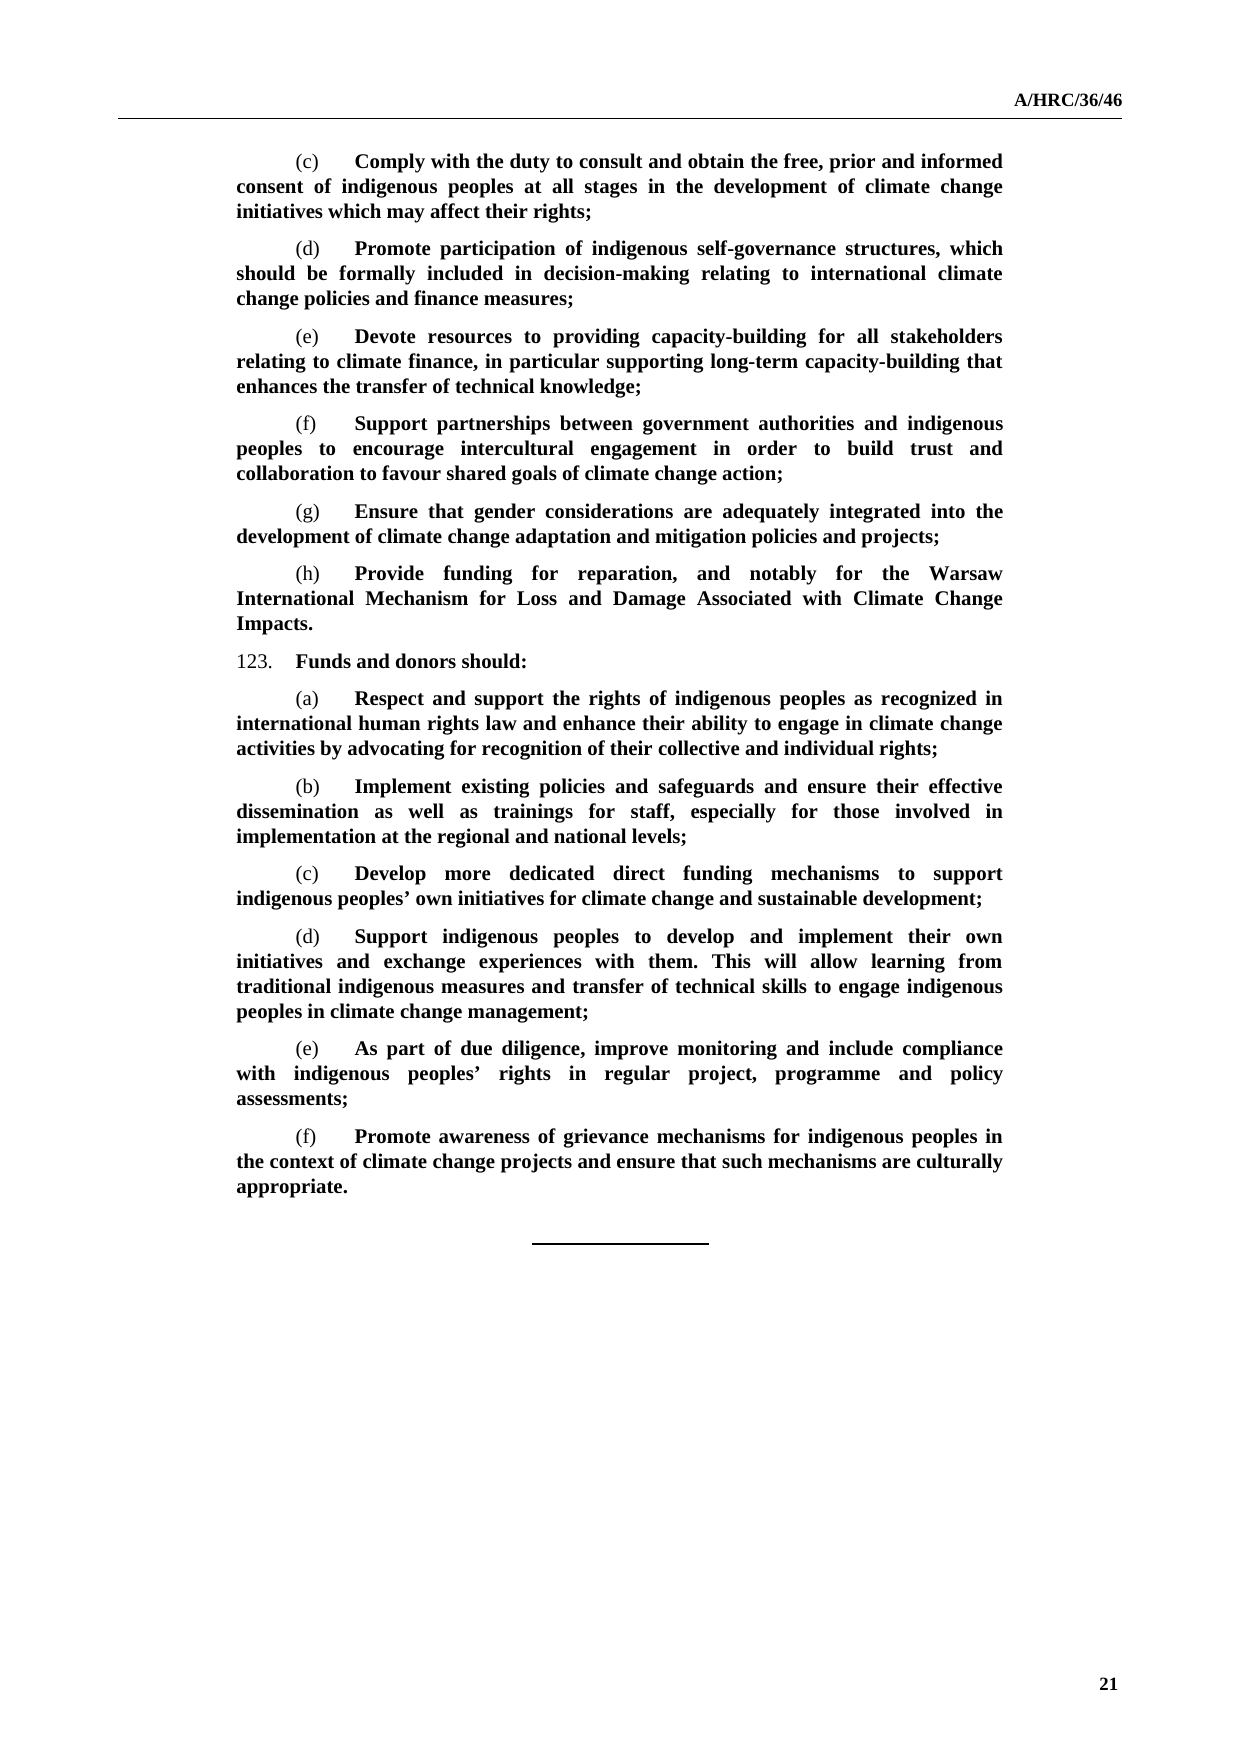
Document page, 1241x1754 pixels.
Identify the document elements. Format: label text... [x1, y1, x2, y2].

text (f) Support partnerships between government authorities and indigenous peoples to encourage intercultural engagement in order to build trust and collaboration to favour shared goals of climate change action; [236, 410, 1004, 485]
text (d) Support indigenous peoples to develop and implement their own initiatives and exchange experiences with them. This will allow learning from traditional indigenous measures and transfer of technical skills to engage indigenous peoples in climate change management; [236, 923, 1004, 1023]
text 123. Funds and donors should: [236, 648, 1004, 673]
text (e) As part of due diligence, improve monitoring and include compliance with indigenous peoples’ rights in regular project, programme and policy assessments; [236, 1035, 1004, 1110]
text (c) Develop more dedicated direct funding mechanisms to support indigenous peoples’ own initiatives for climate change and sustainable development; [236, 860, 1004, 910]
text (f) Promote awareness of grievance mechanisms for indigenous peoples in the context of climate change projects and ensure that such mechanisms are culturally appropriate. [236, 1123, 1004, 1198]
text (h) Provide funding for reparation, and notably for the Warsaw International Mechanism for Loss and Damage Associated with Climate Change Impacts. [236, 560, 1004, 635]
text (a) Respect and support the rights of indigenous peoples as recognized in international human rights law and enhance their ability to engage in climate change activities by advocating for recognition of their collective and individual rights; [236, 685, 1004, 760]
text (e) Devote resources to providing capacity-building for all stakeholders relating to climate finance, in particular supporting long-term capacity-building that enhances the transfer of technical knowledge; [236, 323, 1004, 398]
text (b) Implement existing policies and safeguards and ensure their effective dissemination as well as trainings for staff, especially for those involved in implementation at the regional and national levels; [236, 773, 1004, 848]
text (g) Ensure that gender considerations are adequately integrated into the development of climate change adaptation and mitigation policies and projects; [236, 498, 1004, 548]
text (d) Promote participation of indigenous self-governance structures, which should be formally included in decision-making relating to international climate change policies and finance measures; [236, 235, 1004, 310]
text (c) Comply with the duty to consult and obtain the free, prior and informed consent of indigenous peoples at all stages in the development of climate change initiatives which may affect their rights; [236, 148, 1004, 223]
